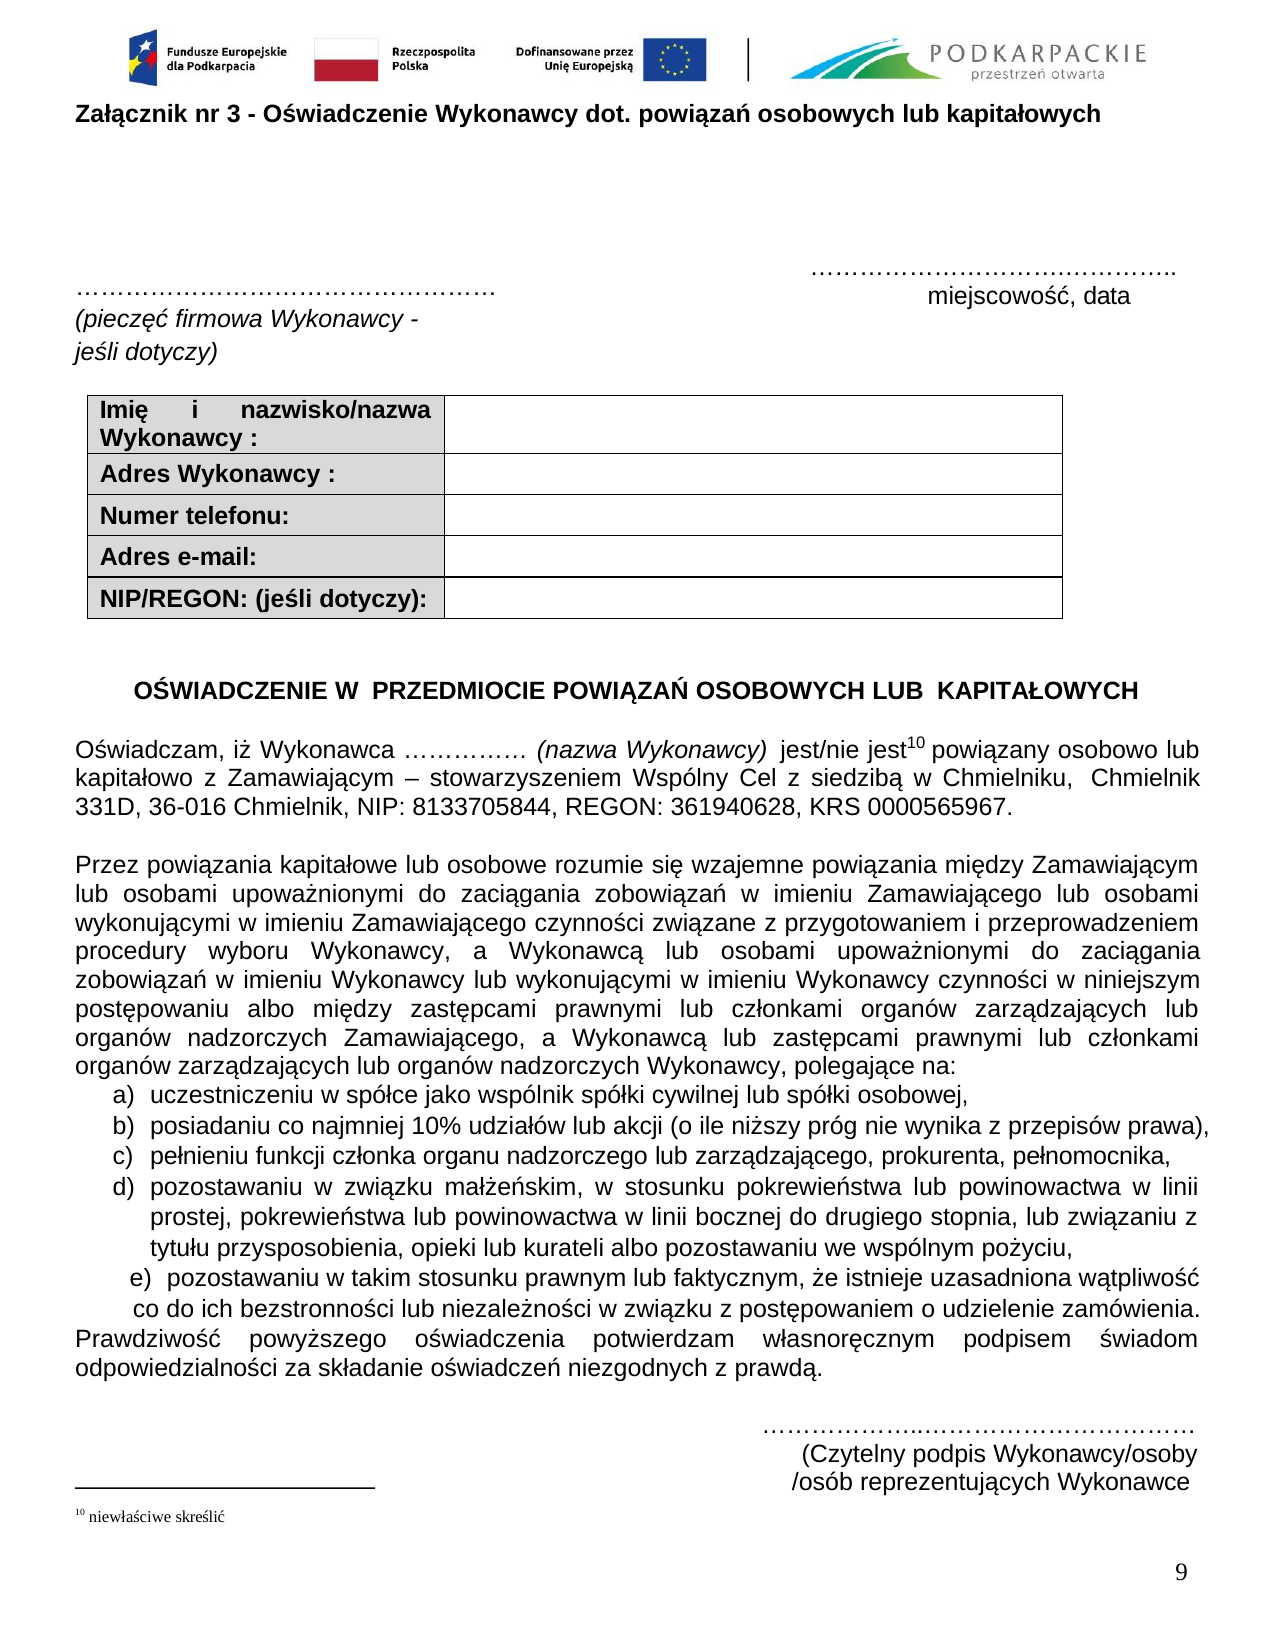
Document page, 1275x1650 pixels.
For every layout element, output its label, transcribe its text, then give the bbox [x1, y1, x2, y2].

list uczestniczeniu w spółce jako wspólnik spółki cywilnej lub spółki osobowej, [112, 1080, 1275, 1109]
list pozostawaniu w związku małżeńskim, w stosunku pokrewieństwa lub powinowactwa w linii prostej, pokrewieństwa lub powinowactwa w linii bocznej do drugiego stopnia, lub związaniu z tytułu przysposobienia, opieki lub kurateli albo pozostawaniu we wspólnym pożyciu, [112, 1172, 1199, 1262]
text …………………………………………… [75, 271, 504, 300]
table_cell NIP/REGON: (jeśli dotyczy): [88, 578, 444, 618]
table_cell Adres Wykonawcy : [88, 454, 444, 494]
list pozostawaniu w takim stosunku prawnym lub faktycznym, że istnieje uzasadniona wątpliwość co do ich bezstronności lub niezależności w związku z postępowaniem o udzielenie zamówienia. [75, 1263, 1200, 1322]
list posiadaniu co najmniej 10% udziałów lub akcji (o ile niższy próg nie wynika z przepisów prawa), [112, 1111, 1275, 1139]
table_cell [445, 578, 1062, 618]
table_cell Adres e-mail: [88, 536, 444, 576]
table_header [445, 396, 1062, 453]
text miejscowość, data [927, 281, 1275, 310]
table_cell [445, 454, 1062, 494]
text Prawdziwość powyższego oświadczenia potwierdzam własnoręcznym podpisem świadom odpowiedzialności za składanie oświadczeń niezgodnych z prawdą. [75, 1324, 1200, 1382]
text /osób reprezentujących Wykonawce [792, 1467, 1275, 1496]
text ………………………….………….. [809, 252, 1275, 281]
table_header Imię i nazwisko/nazwa Wykonawcy : [88, 396, 444, 453]
text 10 niewłaściwe skreślić [75, 1506, 1275, 1526]
picture [127, 26, 1149, 89]
table_cell Numer telefonu: [88, 495, 444, 535]
text Oświadczam, iż Wykonawca …………… (nazwa Wykonawcy) jest/nie jest10 powiązany osobowo lub kapitałowo z Zamawiającym – stowarzyszeniem Wspólny Cel z siedzibą w Chmielniku, Chmielnik 331D, 36-016 Chmielnik, NIP: 8133705844, REGON: 361940628, KRS 0000565967. [75, 733, 1200, 821]
text Przez powiązania kapitałowe lub osobowe rozumie się wzajemne powiązania między Zamawiającym lub osobami upoważnionymi do zaciągania zobowiązań w imieniu Zamawiającego lub osobami wykonującymi w imieniu Zamawiającego czynności związane z przygotowaniem i przeprowadzeniem procedury wyboru Wykonawcy, a Wykonawcą lub osobami upoważnionymi do zaciągania zobowiązań w imieniu Wykonawcy lub wykonującymi w imieniu Wykonawcy czynności w niniejszym postępowaniu albo między zastępcami prawnymi lub członkami organów zarządzających lub organów nadzorczych Zamawiającego, a Wykonawcą lub zastępcami prawnymi lub członkami organów zarządzających lub organów nadzorczych Wykonawcy, polegające na: [75, 850, 1201, 1080]
text ………………..…………………………… (Czytelny podpis Wykonawcy/osoby [761, 1410, 1275, 1467]
table_cell [445, 536, 1062, 576]
subtitle OŚWIADCZENIE W PRZEDMIOCIE POWIĄZAŃ OSOBOWYCH LUB KAPITAŁOWYCH [133, 676, 1275, 705]
table_cell [445, 495, 1062, 535]
subtitle Załącznik nr 3 - Oświadczenie Wykonawcy dot. powiązań osobowych lub kapitałowych [75, 99, 1275, 127]
text (pieczęć firmowa Wykonawcy - jeśli dotyczy) [75, 304, 455, 366]
list pełnieniu funkcji członka organu nadzorczego lub zarządzającego, prokurenta, pełnomocnika, [112, 1141, 1275, 1170]
